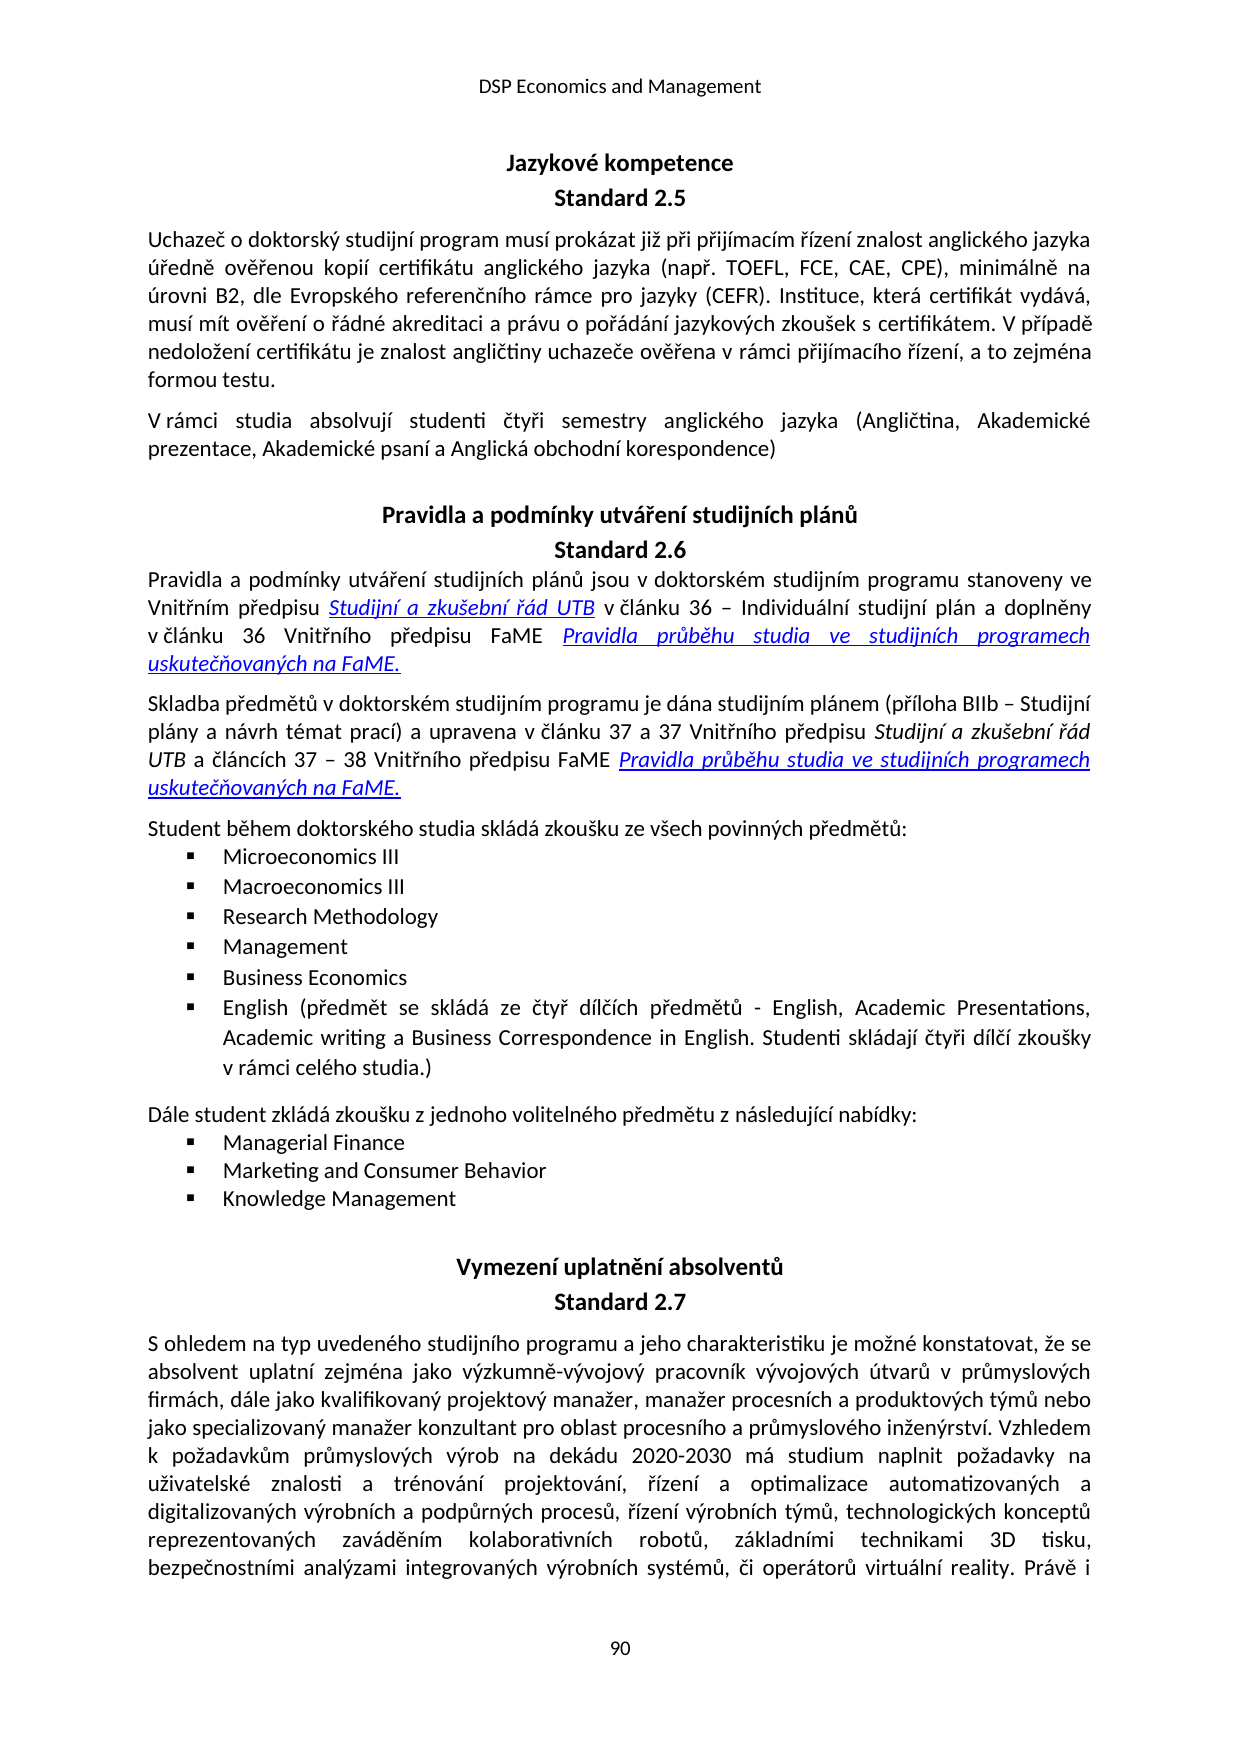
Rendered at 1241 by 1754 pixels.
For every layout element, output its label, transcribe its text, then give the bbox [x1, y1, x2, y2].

list Microeconomics III [185, 842, 1093, 870]
list Management [185, 932, 1093, 961]
list Marketing and Consumer Behavior [185, 1156, 1093, 1184]
list Managerial Finance [185, 1128, 1093, 1156]
text Skladba předmětů v doktorském studijním programu je dána studijním plánem (příloha BIIb – Studijní plány a návrh témat prací) a upravena v článku 37 a 37 Vnitřního předpisu Studijní a zkušební řád UTB a článcích 37 – 38 Vnitřního předpisu FaME Pravidla průběhu studia ve studijních programech uskutečňovaných na FaME. [148, 689, 1093, 801]
text Dále student zkládá zkoušku z jednoho volitelného předmětu z následující nabídky: [148, 1100, 1093, 1128]
text Uchazeč o doktorský studijní program musí prokázat již při přijímacím řízení znalost anglického jazyka úředně ověřenou kopií certifikátu anglického jazyka (např. TOEFL, FCE, CAE, CPE), minimálně na úrovni B2, dle Evropského referenčního rámce pro jazyky (CEFR). Instituce, která certifikát vydává, musí mít ověření o řádné akreditaci a právu o pořádání jazykových zkoušek s certifikátem. V případě nedoložení certifikátu je znalost angličtiny uchazeče ověřena v rámci přijímacího řízení, a to zejména formou testu. [148, 225, 1093, 393]
list English (předmět se skládá ze čtyř dílčích předmětů - English, Academic Presentations, Academic writing a Business Correspondence in English. Studenti skládají čtyři dílčí zkoušky v rámci celého studia.) [185, 993, 1093, 1081]
subtitle Vymezení uplatnění absolventů [148, 1251, 1093, 1282]
subtitle Standard 2.5 [148, 182, 1093, 213]
list Macroeconomics III [185, 872, 1093, 900]
subtitle Jazykové kompetence [148, 148, 1093, 178]
subtitle Standard 2.7 [148, 1286, 1093, 1316]
list Research Methodology [185, 902, 1093, 930]
list Business Economics [185, 963, 1093, 991]
text V rámci studia absolvují studenti čtyři semestry anglického jazyka (Angličtina, Akademické prezentace, Akademické psaní a Anglická obchodní korespondence) [148, 406, 1093, 462]
text Pravidla a podmínky utváření studijních plánů jsou v doktorském studijním programu stanoveny ve Vnitřním předpisu Studijní a zkušební řád UTB v článku 36 – Individuální studijní plán a doplněny v článku 36 Vnitřního předpisu FaME Pravidla průběhu studia ve studijních programech uskutečňovaných na FaME. [148, 565, 1093, 677]
subtitle Standard 2.6 [148, 534, 1093, 565]
list Knowledge Management [185, 1184, 1093, 1212]
subtitle Pravidla a podmínky utváření studijních plánů [148, 499, 1093, 530]
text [148, 1329, 1093, 1581]
text Student během doktorského studia skládá zkoušku ze všech povinných předmětů: [148, 814, 1093, 842]
